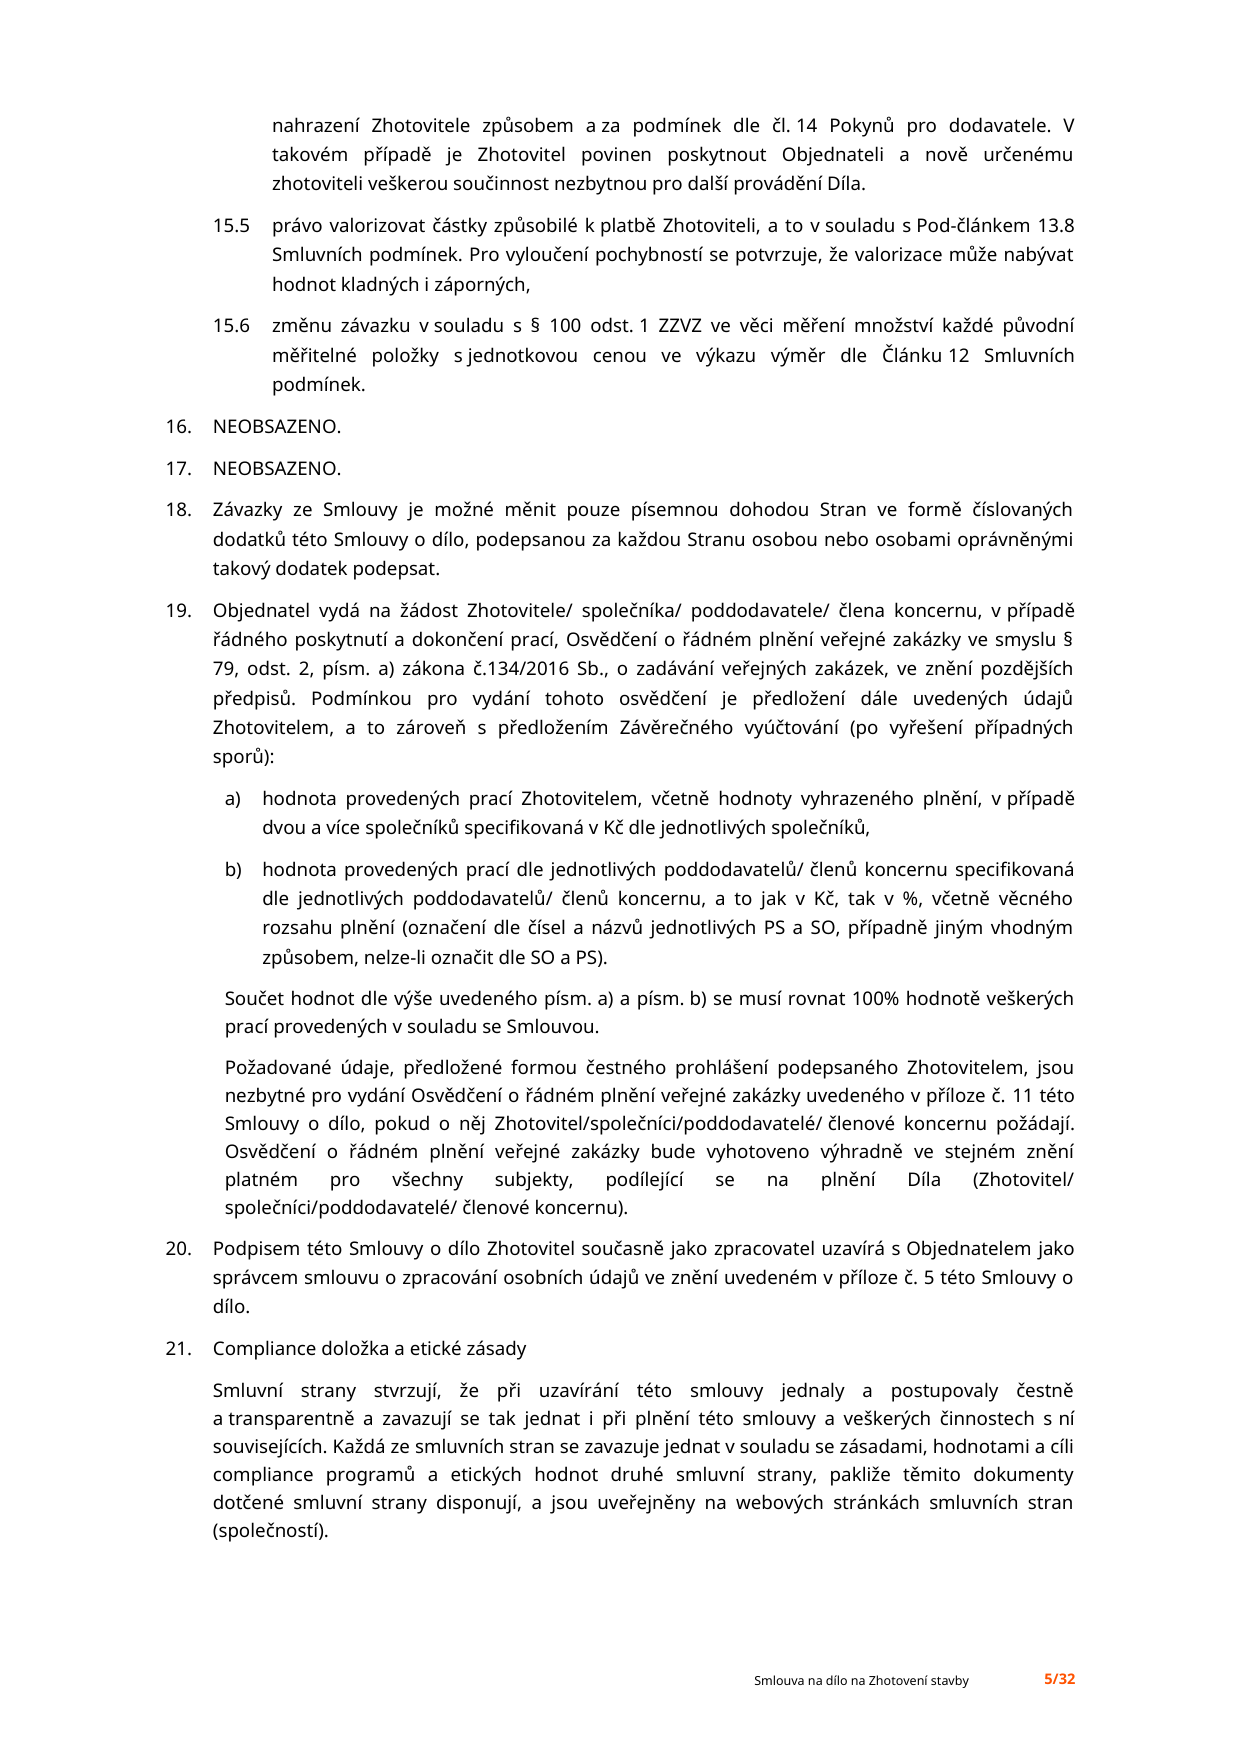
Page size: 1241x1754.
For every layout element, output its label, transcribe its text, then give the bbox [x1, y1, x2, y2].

text Požadované údaje, předložené formou čestného prohlášení podepsaného Zhotovitelem, jsou nezbytné pro vydání Osvědčení o řádném plnění veřejné zakázky uvedeného v příloze č. 11 této Smlouvy o dílo, pokud o něj Zhotovitel/společníci/poddodavatelé/ členové koncernu požádají. Osvědčení o řádném plnění veřejné zakázky bude vyhotoveno výhradně ve stejném znění platném pro všechny subjekty, podílející se na plnění Díla (Zhotovitel/ společníci/poddodavatelé/ členové koncernu). [224, 1054, 1075, 1220]
text NEOBSAZENO. [165, 413, 1075, 439]
text právo valorizovat částky způsobilé k platbě Zhotoviteli, a to v souladu s Pod-článkem 13.8 Smluvních podmínek. Pro vyloučení pochybností se potvrzuje, že valorizace může nabývat hodnot kladných i záporných, [213, 212, 1075, 297]
text Smluvní strany stvrzují, že při uzavírání této smlouvy jednaly a postupovaly čestně a transparentně a zavazují se tak jednat i při plnění této smlouvy a veškerých činnostech s ní souvisejících. Každá ze smluvních stran se zavazuje jednat v souladu se zásadami, hodnotami a cíli compliance programů a etických hodnot druhé smluvní strany, pakliže těmito dokumenty dotčené smluvní strany disponují, a jsou uveřejněny na webových stránkách smluvních stran (společností). [213, 1377, 1075, 1543]
text Objednatel vydá na žádost Zhotovitele/ společníka/ poddodavatele/ člena koncernu, v případě řádného poskytnutí a dokončení prací, Osvědčení o řádném plnění veřejné zakázky ve smyslu § 79, odst. 2, písm. a) zákona č.134/2016 Sb., o zadávání veřejných zakázek, ve znění pozdějších předpisů. Podmínkou pro vydání tohoto osvědčení je předložení dále uvedených údajů Zhotovitelem, a to zároveň s předložením Závěrečného vyúčtování (po vyřešení případných sporů): [165, 597, 1075, 769]
text změnu závazku v souladu s § 100 odst. 1 ZZVZ ve věci měření množství každé původní měřitelné položky s jednotkovou cenou ve výkazu výměr dle Článku 12 Smluvních podmínek. [213, 313, 1075, 397]
text hodnota provedených prací Zhotovitelem, včetně hodnoty vyhrazeného plnění, v případě dvou a více společníků specifikovaná v Kč dle jednotlivých společníků, [224, 785, 1075, 840]
text NEOBSAZENO. [165, 455, 1075, 480]
text Součet hodnot dle výše uvedeného písm. a) a písm. b) se musí rovnat 100% hodnotě veškerých prací provedených v souladu se Smlouvou. [224, 986, 1075, 1039]
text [213, 112, 1075, 196]
text Závazky ze Smlouvy je možné měnit pouze písemnou dohodou Stran ve formě číslovaných dodatků této Smlouvy o dílo, podepsanou za každou Stranu osobou nebo osobami oprávněnými takový dodatek podepsat. [165, 497, 1075, 581]
text Podpisem této Smlouvy o dílo Zhotovitel současně jako zpracovatel uzavírá s Objednatelem jako správcem smlouvu o zpracování osobních údajů ve znění uvedeném v příloze č. 5 této Smlouvy o dílo. [165, 1235, 1075, 1319]
text Compliance doložka a etické zásady [165, 1335, 1075, 1361]
text hodnota provedených prací dle jednotlivých poddodavatelů/ členů koncernu specifikovaná dle jednotlivých poddodavatelů/ členů koncernu, a to jak v Kč, tak v %, včetně věcného rozsahu plnění (označení dle čísel a názvů jednotlivých PS a SO, případně jiným vhodným způsobem, nelze-li označit dle SO a PS). [224, 856, 1075, 969]
